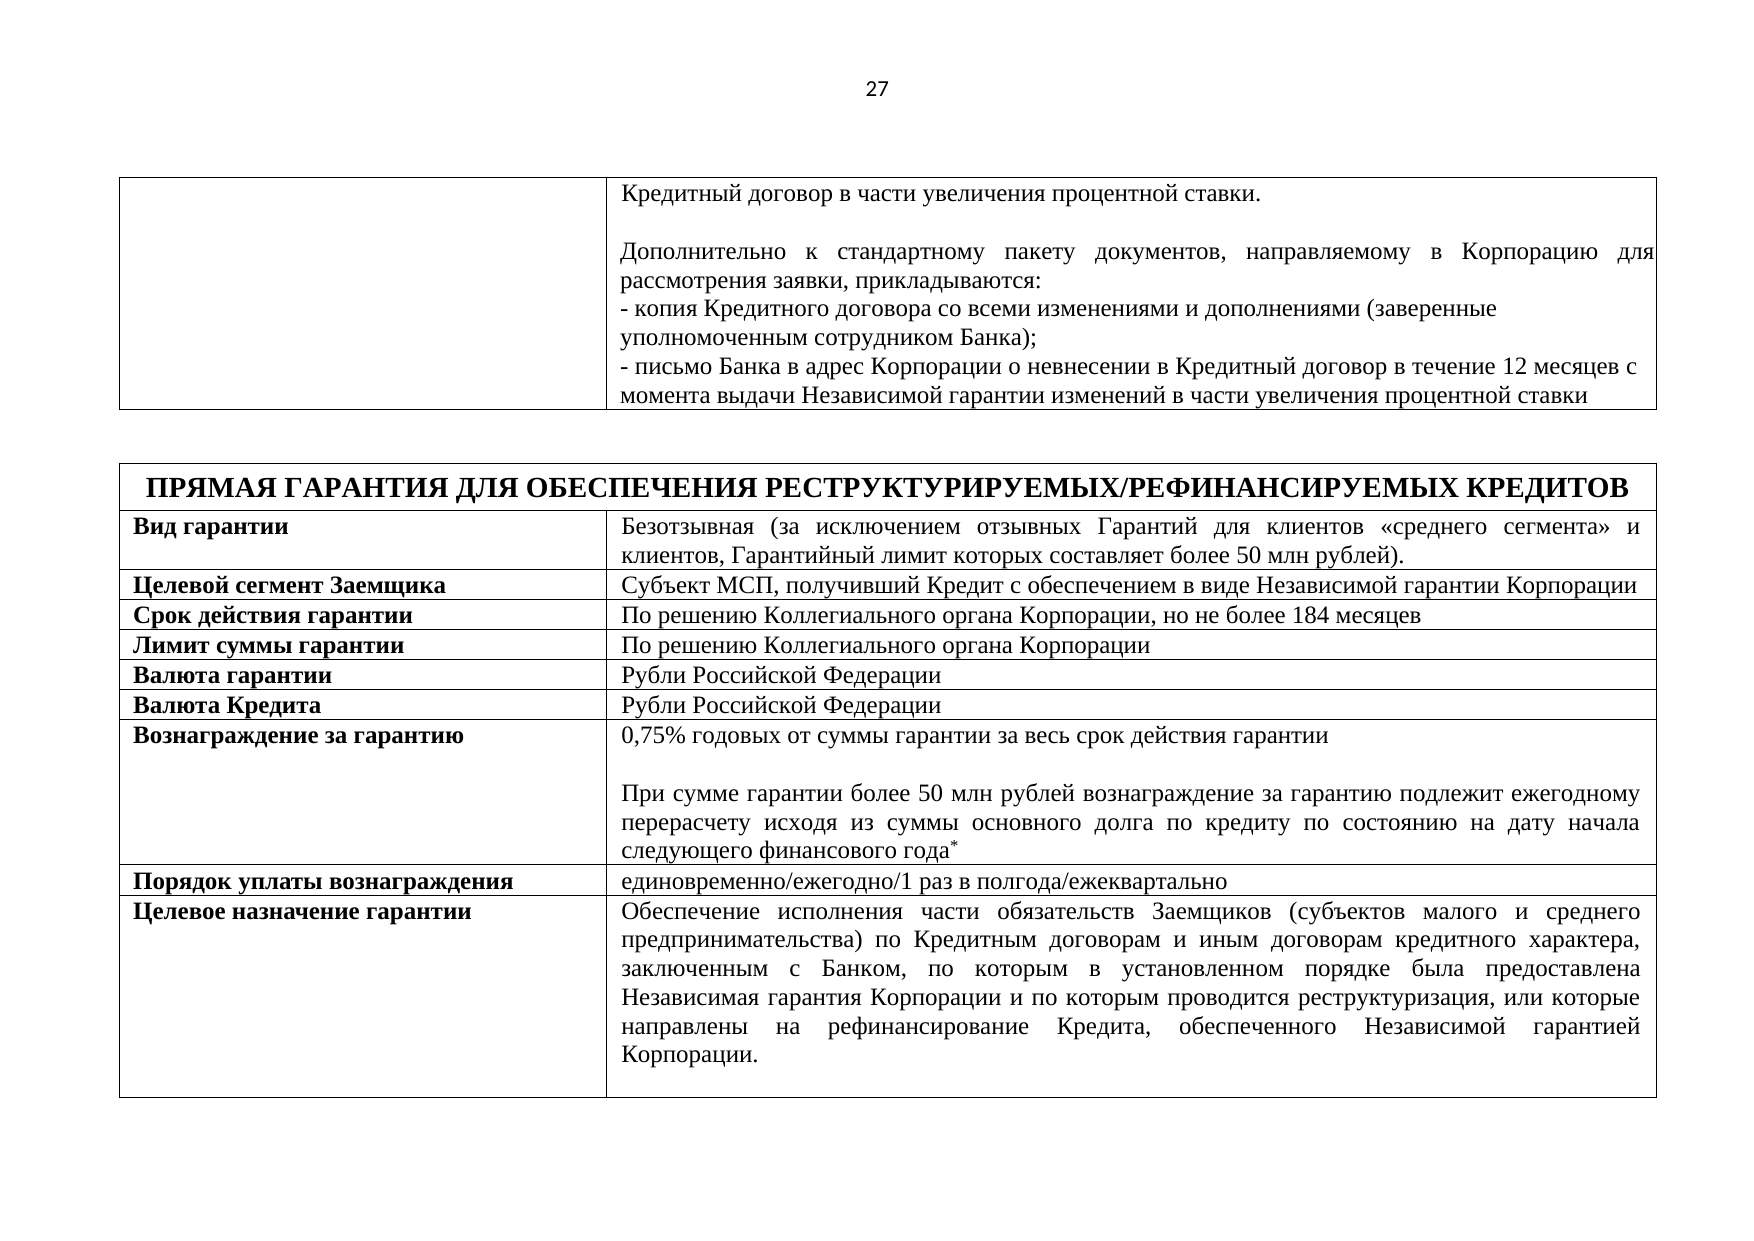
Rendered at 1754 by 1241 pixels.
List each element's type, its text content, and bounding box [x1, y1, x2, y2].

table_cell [120, 896, 606, 1097]
table_cell Безотзывная (за исключением отзывных Гарантий для клиентов «среднего сегмента» и клиентов, Гарантийный лимит которых составляет более 50 млн рублей). [607, 511, 1656, 569]
table_cell По решению Коллегиального органа Корпорации [607, 630, 1656, 659]
table_cell Валюта Кредита [120, 690, 606, 719]
table_cell Вид гарантии [120, 511, 606, 569]
table_cell Вознаграждение за гарантию [120, 720, 606, 864]
table_cell Срок действия гарантии [120, 600, 606, 629]
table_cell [120, 178, 606, 408]
table_cell Рубли Российской Федерации [607, 660, 1656, 689]
table_header ПРЯМАЯ ГАРАНТИЯ ДЛЯ ОБЕСПЕЧЕНИЯ РЕСТРУКТУРИРУЕМЫХ/РЕФИНАНСИРУЕМЫХ КРЕДИТОВ [120, 464, 1656, 510]
table_cell Порядок уплаты вознаграждения [120, 865, 606, 894]
table_cell Рубли Российской Федерации [607, 690, 1656, 719]
table_cell единовременно/ежегодно/1 раз в полгода/ежеквартально [607, 865, 1656, 894]
table_cell Субъект МСП, получивший Кредит с обеспечением в виде Независимой гарантии Корпорации [607, 570, 1656, 599]
table_cell 0,75% годовых от суммы гарантии за весь срок действия гарантии При сумме гарантии более 50 млн рублей вознаграждение за гарантию подлежит ежегодному перерасчету исходя из суммы основного долга по кредиту по состоянию на дату начала следующего финансового года* [607, 720, 1656, 864]
table_cell По решению Коллегиального органа Корпорации, но не более 184 месяцев [607, 600, 1656, 629]
table_cell Валюта гарантии [120, 660, 606, 689]
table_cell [607, 178, 1656, 408]
table_cell Целевой сегмент Заемщика [120, 570, 606, 599]
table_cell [607, 896, 1656, 1097]
table_cell Лимит суммы гарантии [120, 630, 606, 659]
